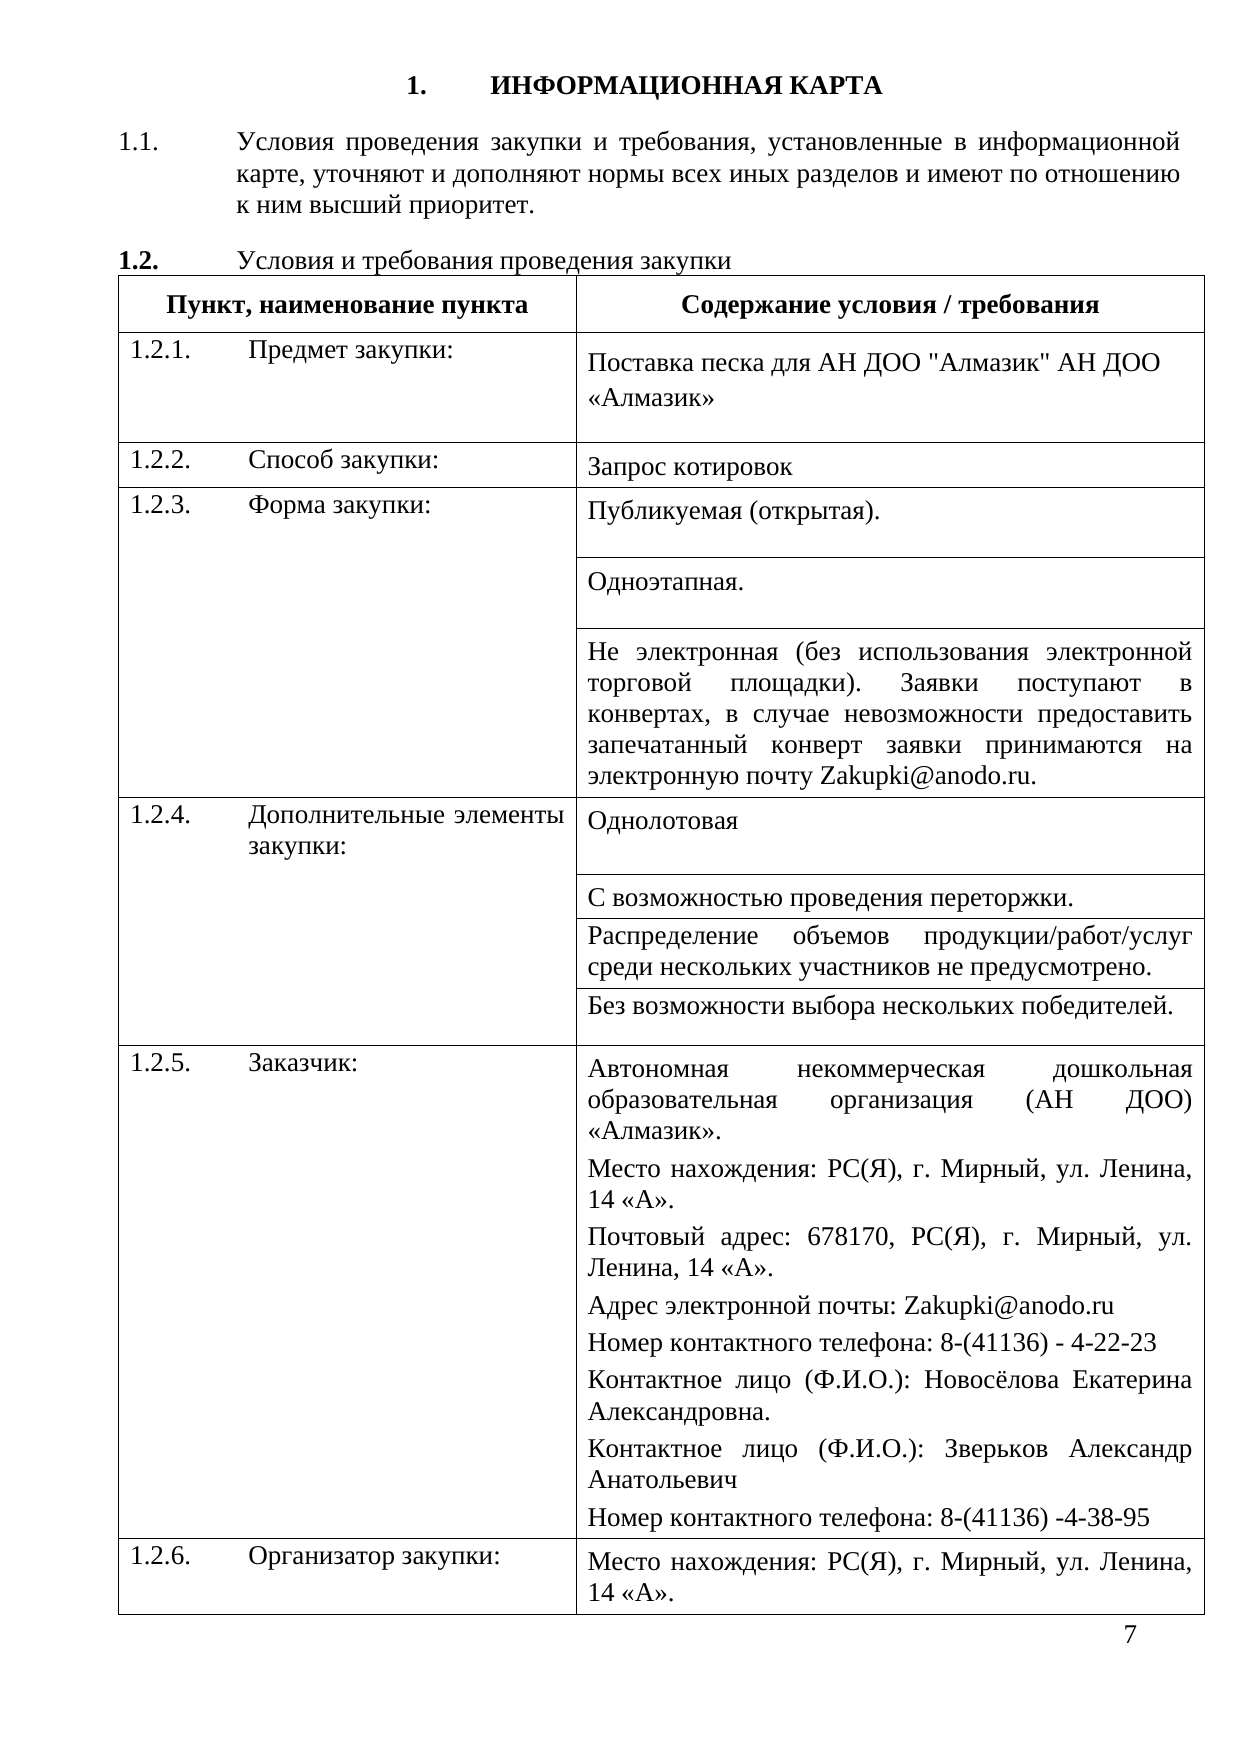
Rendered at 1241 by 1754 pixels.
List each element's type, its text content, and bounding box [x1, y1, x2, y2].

table_header Содержание условия / требования [577, 276, 1204, 332]
table_cell Не электронная (без использования электронной торговой площадки). Заявки поступают в конвертах, в случае невозможности предоставить запечатанный конверт заявки принимаются на электронную почту Zakupki@anodo.ru. [577, 629, 1204, 797]
table_cell Публикуемая (открытая). [577, 488, 1204, 557]
table_cell Способ закупки: [119, 443, 576, 487]
table_cell Форма закупки: [119, 488, 576, 797]
table_cell Однолотовая [577, 798, 1204, 874]
table_cell Одноэтапная. [577, 558, 1204, 628]
table_cell Распределение объемов продукции/работ/услуг среди нескольких участников не предусмотрено. [577, 919, 1204, 988]
table_cell Место нахождения: РС(Я), г. Мирный, ул. Ленина, 14 «А». [577, 1539, 1204, 1614]
table_cell Запрос котировок [577, 443, 1204, 487]
table_header Пункт, наименование пункта [119, 276, 576, 332]
table_cell Предмет закупки: [119, 333, 576, 442]
table_cell Без возможности выбора нескольких победителей. [577, 989, 1204, 1045]
table_cell Дополнительные элементы закупки: [119, 798, 576, 1045]
text Информационная карта [118, 69, 1181, 101]
table_cell Поставка песка для АН ДОО "Алмазик" АН ДОО «Алмазик» [577, 333, 1204, 442]
text Условия и требования проведения закупки [118, 244, 1181, 275]
table_cell С возможностью проведения переторжки. [577, 875, 1204, 918]
table_cell Заказчик: [119, 1046, 576, 1538]
table_cell Организатор закупки: [119, 1539, 576, 1614]
table_cell Автономная некоммерческая дошкольная образовательная организация (АН ДОО) «Алмазик». Место нахождения: РС(Я), г. Мирный, ул. Ленина, 14 «А». Почтовый адрес: 678170, РС(Я), г. Мирный, ул. Ленина, 14 «А». Адрес электронной почты: Zakupki@anodo.ru Номер контактного телефона: 8-(41136) - 4-22-23 Контактное лицо (Ф.И.О.): Новосёлова Екатерина Александровна. Контактное лицо (Ф.И.О.): Зверьков Александр Анатольевич Номер контактного телефона: 8-(41136) -4-38-95 [577, 1046, 1204, 1538]
text Условия проведения закупки и требования, установленные в информационной карте, уточняют и дополняют нормы всех иных разделов и имеют по отношению к ним высший приоритет. [118, 126, 1181, 219]
